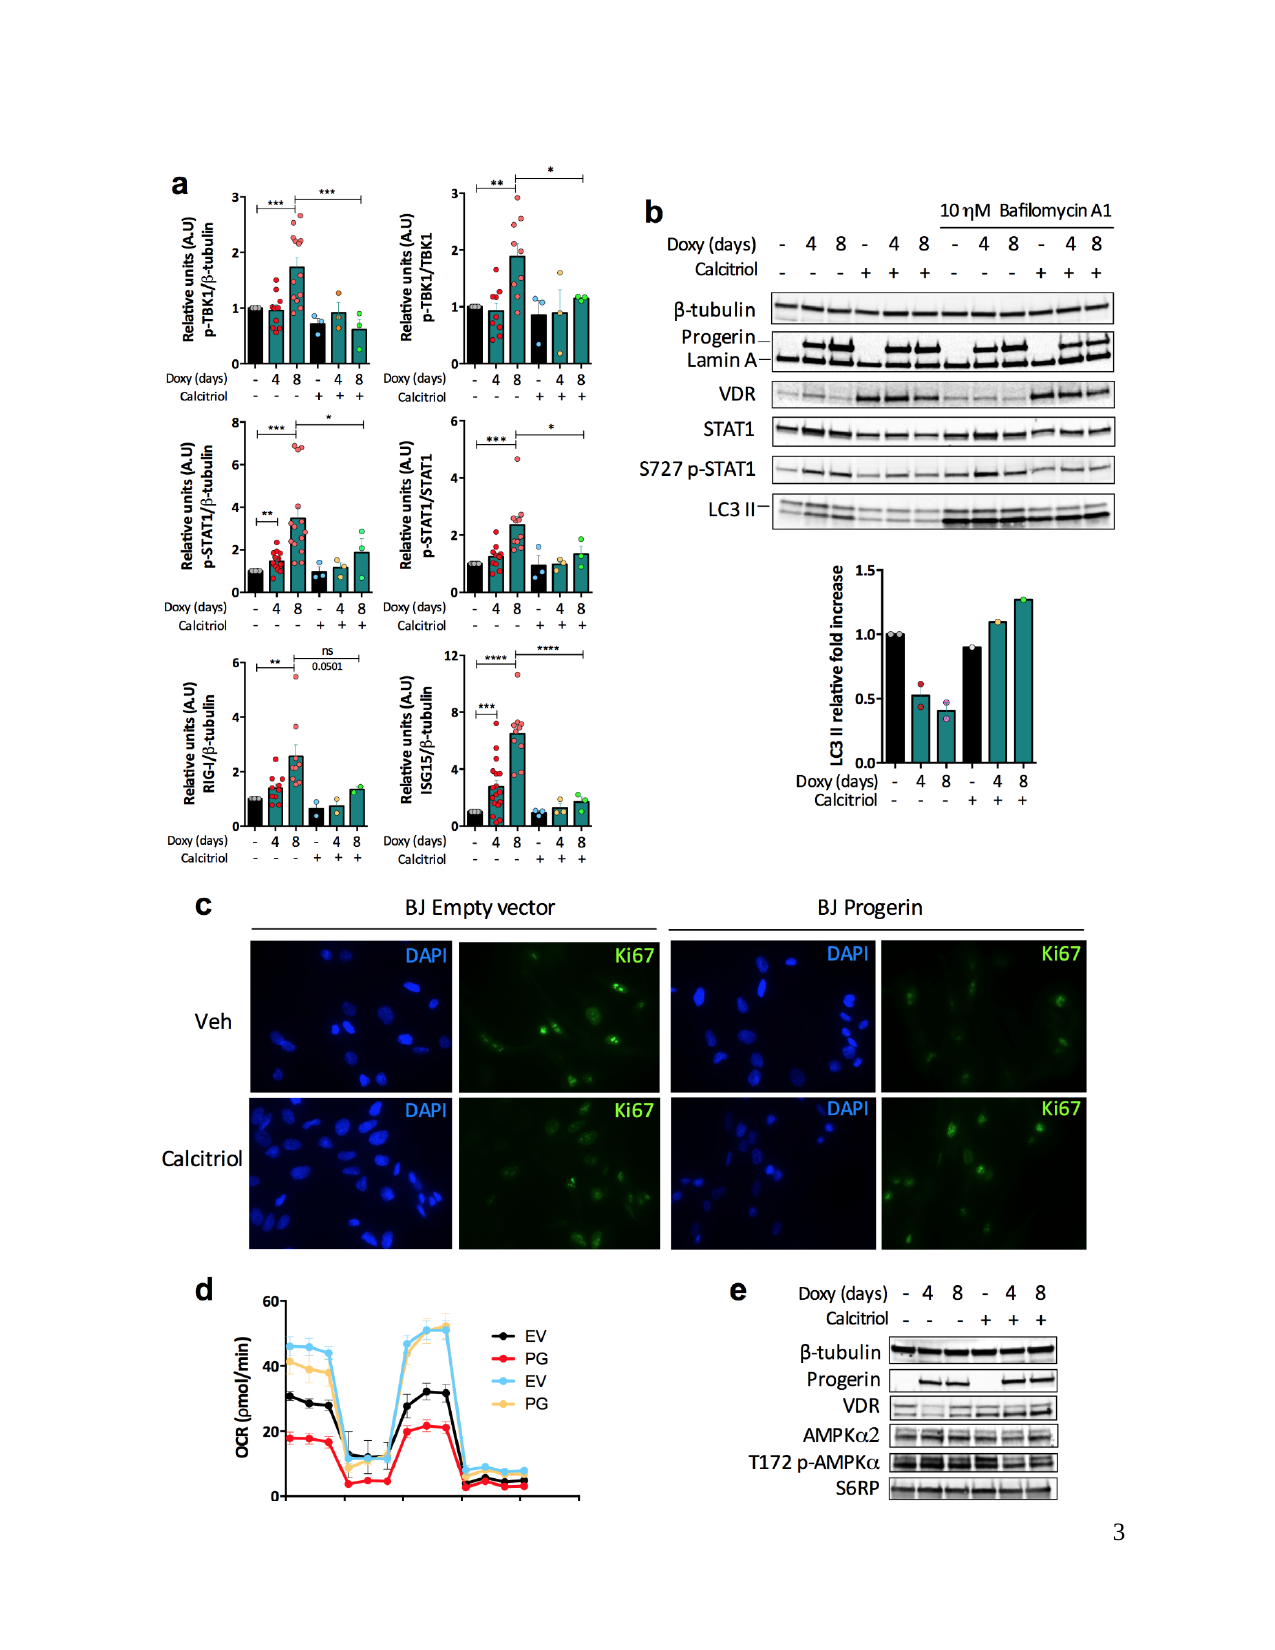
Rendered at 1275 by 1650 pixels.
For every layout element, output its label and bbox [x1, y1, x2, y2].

picture [150, 150, 1125, 1501]
